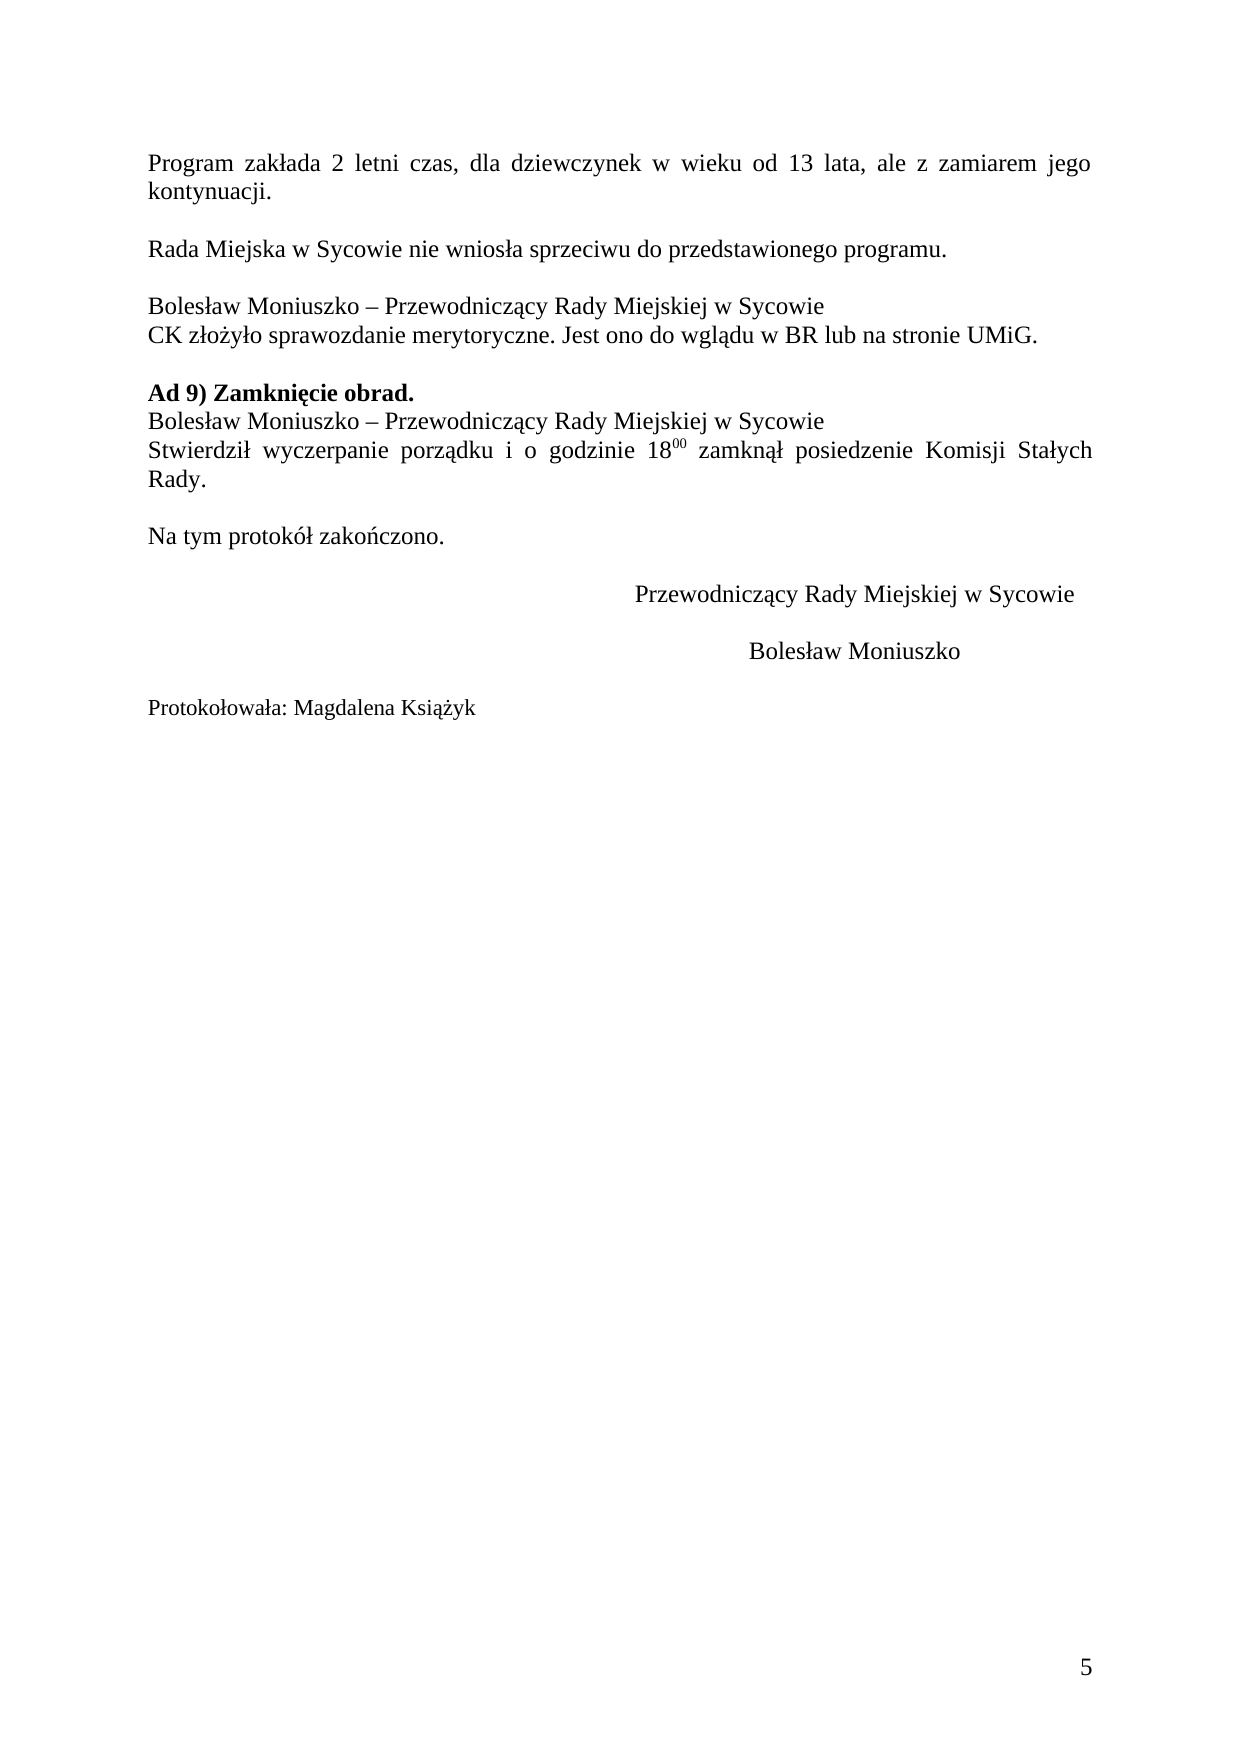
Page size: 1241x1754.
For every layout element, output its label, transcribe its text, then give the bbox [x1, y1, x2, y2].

text Przewodniczący Rady Miejskiej w Sycowie [616, 579, 1093, 608]
text Bolesław Moniuszko – Przewodniczący Rady Miejskiej w Sycowie [148, 291, 1093, 320]
text Protokołowała: Magdalena Książyk [148, 694, 1093, 720]
text Na tym protokół zakończono. [148, 521, 1093, 550]
text Bolesław Moniuszko – Przewodniczący Rady Miejskiej w Sycowie [148, 406, 1093, 435]
text Ad 9) Zamknięcie obrad. [148, 378, 1093, 406]
text CK złożyło sprawozdanie merytoryczne. Jest ono do wglądu w BR lub na stronie UMiG. [148, 320, 1093, 349]
text Rada Miejska w Sycowie nie wniosła sprzeciwu do przedstawionego programu. [148, 234, 1093, 263]
text Bolesław Moniuszko [616, 636, 1093, 665]
text Stwierdził wyczerpanie porządku i o godzinie 1800 zamknął posiedzenie Komisji Stałych Rady. [148, 435, 1093, 493]
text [148, 148, 1093, 205]
